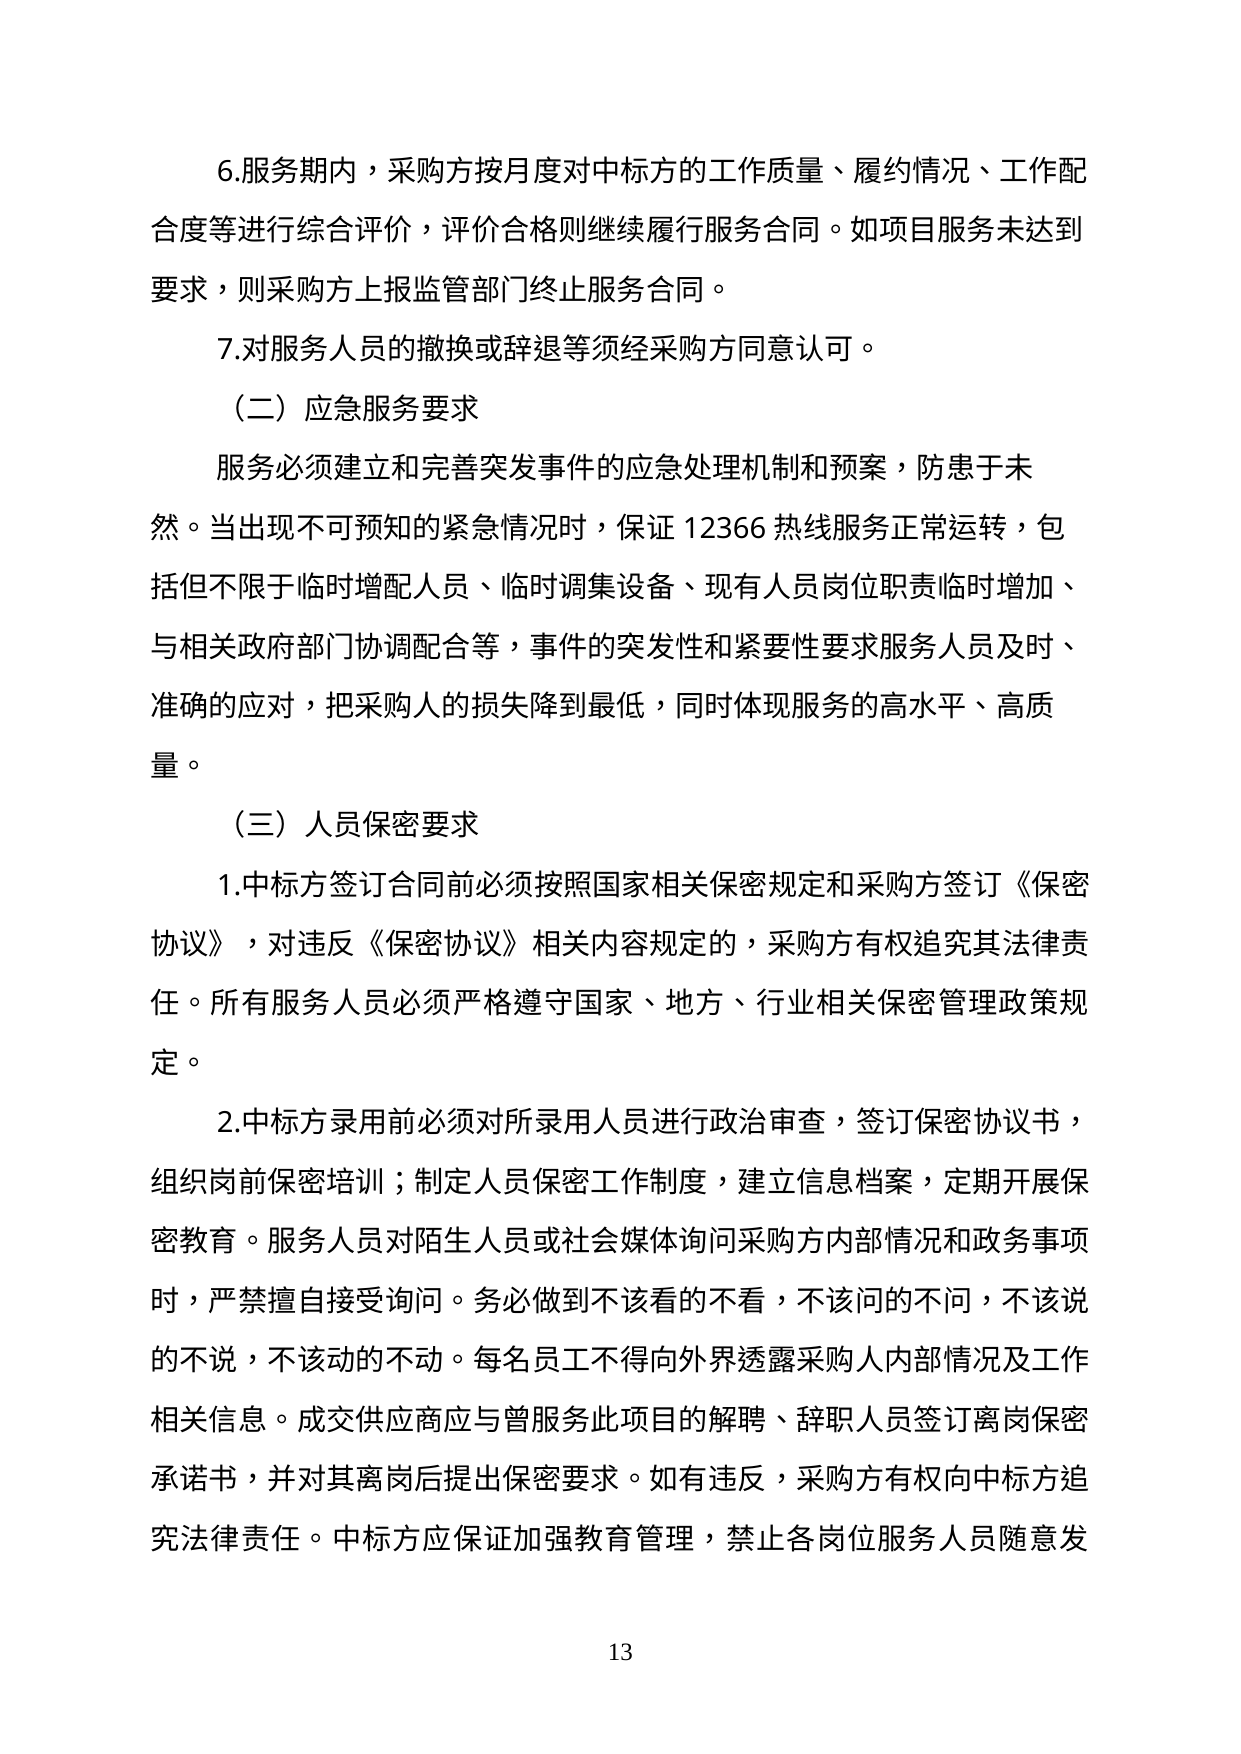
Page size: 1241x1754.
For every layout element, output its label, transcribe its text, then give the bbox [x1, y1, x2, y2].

text （二）应急服务要求 [150, 388, 1090, 428]
text 1.中标方签订合同前必须按照国家相关保密规定和采购方签订《保密协议》，对违反《保密协议》相关内容规定的，采购方有权追究其法律责任。所有服务人员必须严格遵守国家、地方、行业相关保密管理政策规定。 [150, 864, 1090, 1082]
text （三）人员保密要求 [150, 804, 1090, 844]
text 7.对服务人员的撤换或辞退等须经采购方同意认可。 [150, 328, 1090, 368]
text 6.服务期内，采购方按月度对中标方的工作质量、履约情况、工作配合度等进行综合评价，评价合格则继续履行服务合同。如项目服务未达到要求，则采购方上报监管部门终止服务合同。 [150, 150, 1090, 309]
text 服务必须建立和完善突发事件的应急处理机制和预案，防患于未然。当出现不可预知的紧急情况时，保证 12366 热线服务正常运转，包括但不限于临时增配人员、临时调集设备、现有人员岗位职责临时增加、与相关政府部门协调配合等，事件的突发性和紧要性要求服务人员及时、准确的应对，把采购人的损失降到最低，同时体现服务的高水平、高质量。 [150, 447, 1090, 784]
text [150, 1102, 1090, 1558]
